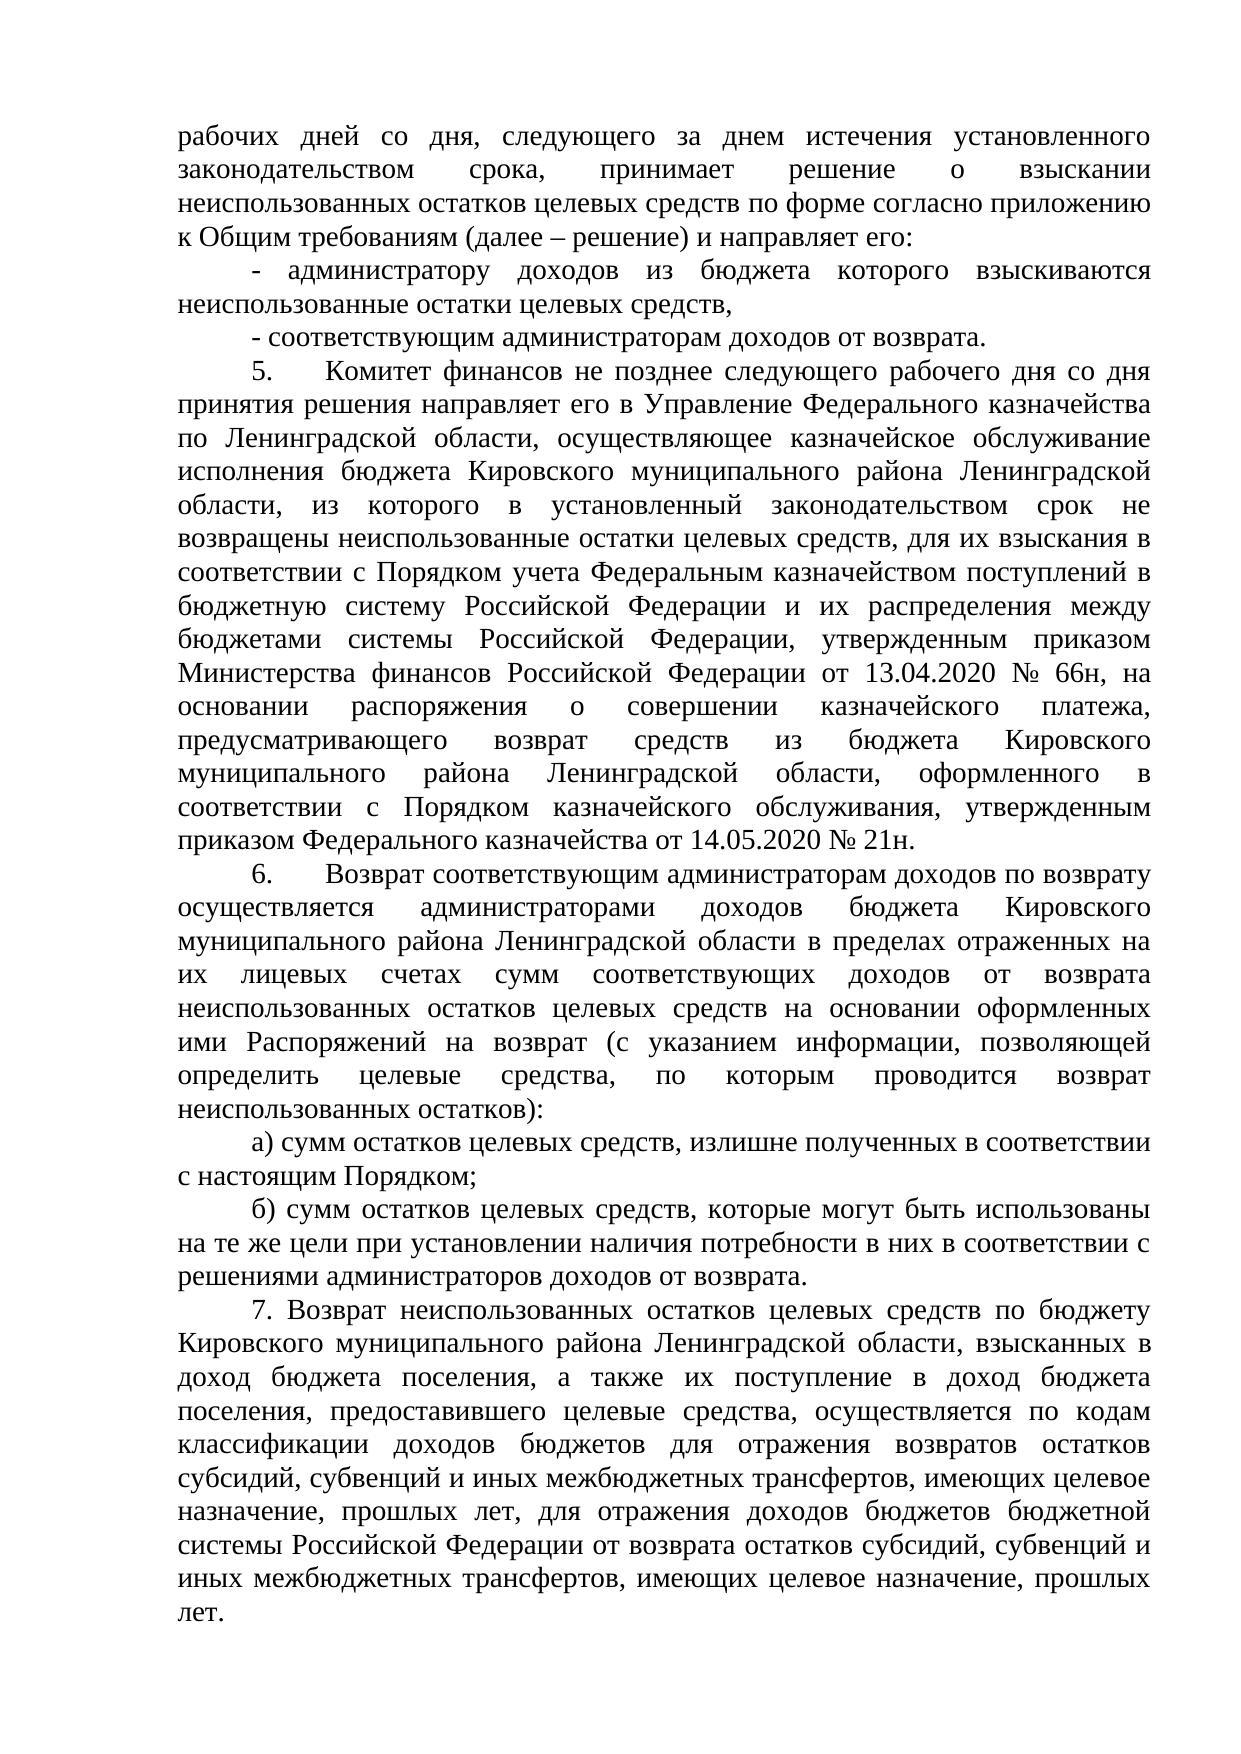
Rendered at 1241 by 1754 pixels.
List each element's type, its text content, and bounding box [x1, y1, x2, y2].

text 7. Возврат неиспользованных остатков целевых средств по бюджету Кировского муниципального района Ленинградской области, взысканных в доход бюджета поселения, а также их поступление в доход бюджета поселения, предоставившего целевые средства, осуществляется по кодам классификации доходов бюджетов для отражения возвратов остатков субсидий, субвенций и иных межбюджетных трансфертов, имеющих целевое назначение, прошлых лет, для отражения доходов бюджетов бюджетной системы Российской Федерации от возврата остатков субсидий, субвенций и иных межбюджетных трансфертов, имеющих целевое назначение, прошлых лет. [177, 1292, 1152, 1627]
text - соответствующим администраторам доходов от возврата. [177, 319, 1152, 353]
text - администратору доходов из бюджета которого взыскиваются неиспользованные остатки целевых средств, [177, 252, 1152, 319]
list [177, 118, 1152, 252]
list Комитет финансов не позднее следующего рабочего дня со дня принятия решения направляет его в Управление Федерального казначейства по Ленинградской области, осуществляющее казначейское обслуживание исполнения бюджета Кировского муниципального района Ленинградской области, из которого в установленный законодательством срок не возвращены неиспользованные остатки целевых средств, для их взыскания в соответствии с Порядком учета Федеральным казначейством поступлений в бюджетную систему Российской Федерации и их распределения между бюджетами системы Российской Федерации, утвержденным приказом Министерства финансов Российской Федерации от 13.04.2020 № 66н, на основании распоряжения о совершении казначейского платежа, предусматривающего возврат средств из бюджета Кировского муниципального района Ленинградской области, оформленного в соответствии с Порядком казначейского обслуживания, утвержденным приказом Федерального казначейства от 14.05.2020 № 21н. [177, 353, 1152, 856]
text б) сумм остатков целевых средств, которые могут быть использованы на те же цели при установлении наличия потребности в них в соответствии с решениями администраторов доходов от возврата. [177, 1191, 1152, 1292]
text а) сумм остатков целевых средств, излишне полученных в соответствии с настоящим Порядком; [177, 1124, 1152, 1191]
list Возврат соответствующим администраторам доходов по возврату осуществляется администраторами доходов бюджета Кировского муниципального района Ленинградской области в пределах отраженных на их лицевых счетах сумм соответствующих доходов от возврата неиспользованных остатков целевых средств на основании оформленных ими Распоряжений на возврат (с указанием информации, позволяющей определить целевые средства, по которым проводится возврат неиспользованных остатков): [177, 856, 1152, 1124]
